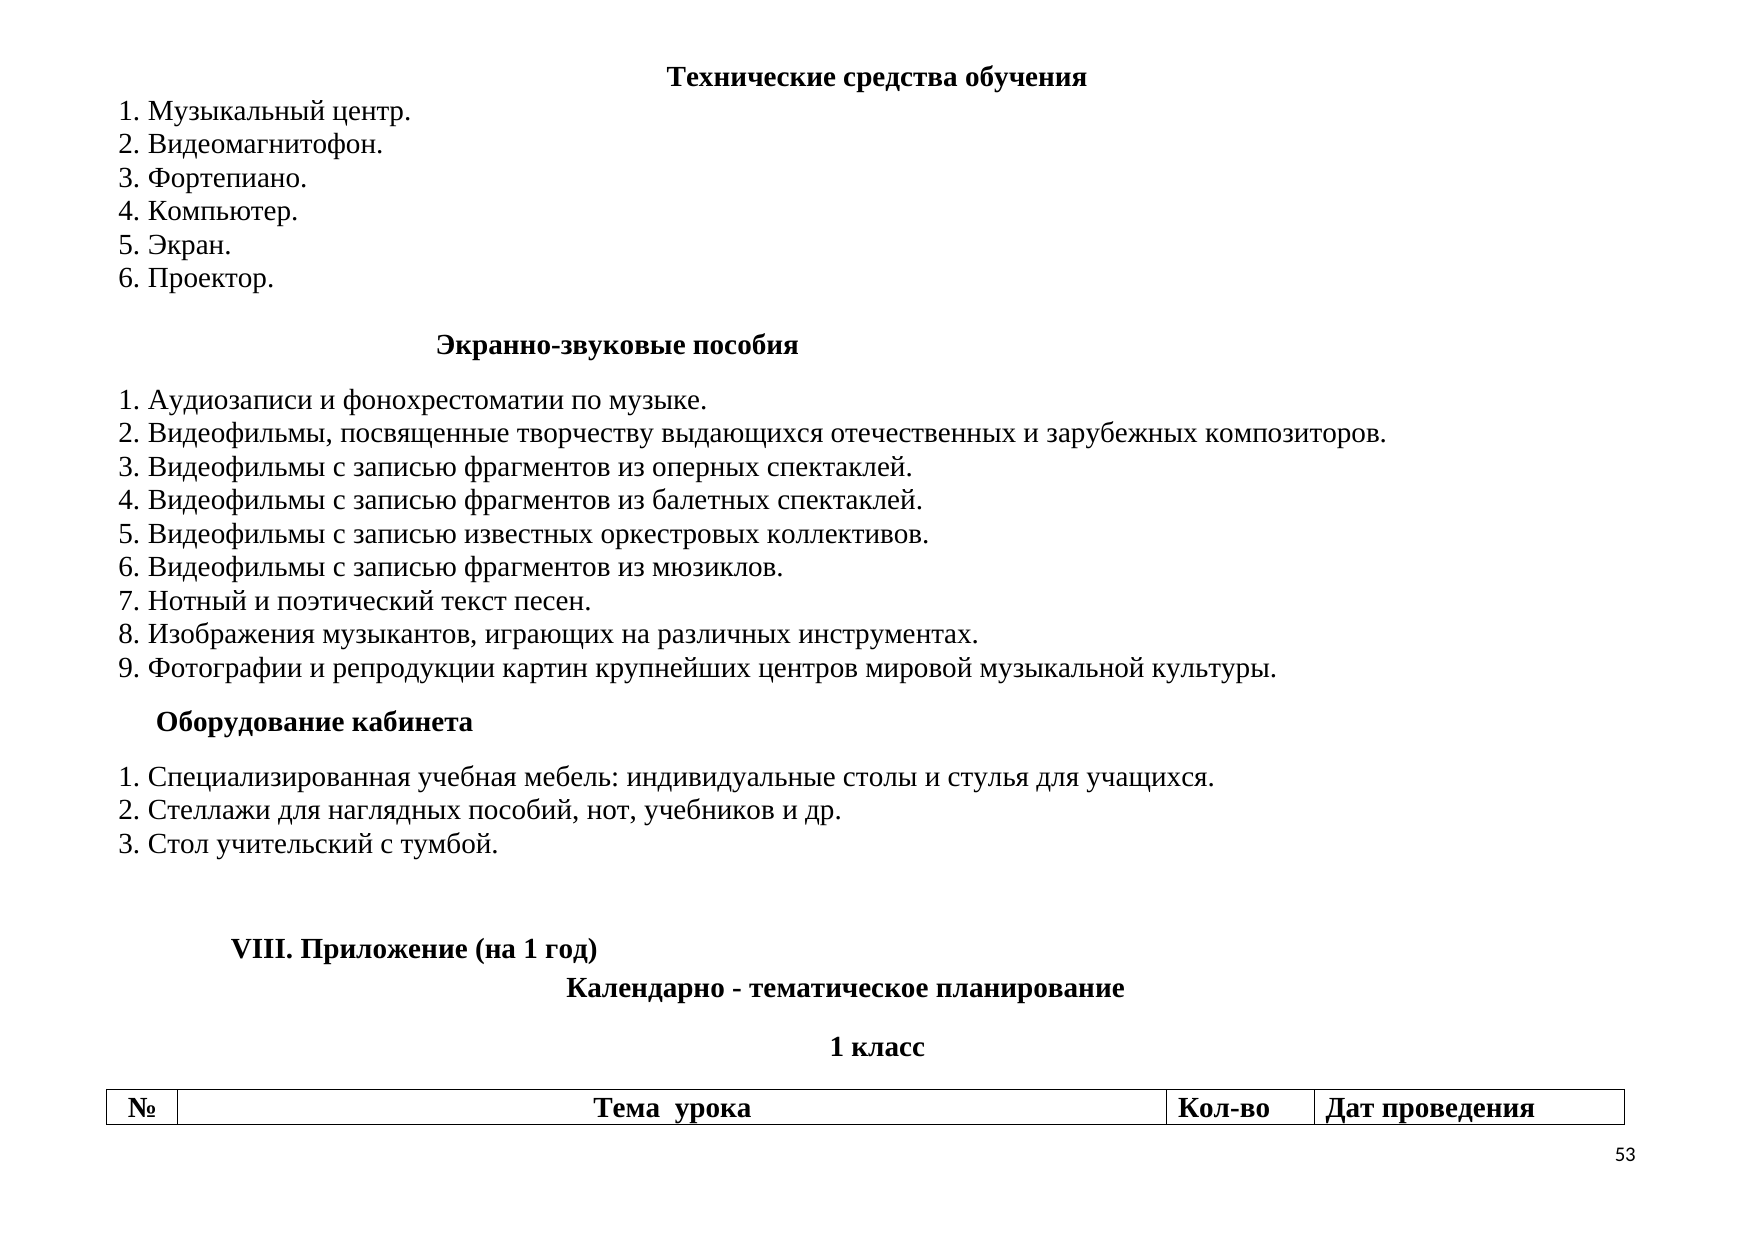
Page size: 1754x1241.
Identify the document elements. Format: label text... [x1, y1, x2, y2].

list Видеофильмы с записью фрагментов из балетных спектаклей. [118, 482, 1636, 516]
list Изображения музыкантов, играющих на различных инструментах. [118, 617, 1636, 650]
list Видеомагнитофон. [118, 126, 1636, 160]
list Календарно - тематическое планирование [231, 970, 1636, 1004]
text 1 класс [118, 1029, 1636, 1063]
text Экранно-звуковые пособия [118, 327, 1636, 361]
list Музыкальный центр. [118, 93, 1636, 126]
list Специализированная учебная мебель: индивидуальные столы и стулья для учащихся. [118, 759, 1636, 792]
list Стеллажи для наглядных пособий, нот, учебников и др. [118, 792, 1636, 826]
list VIII. Приложение (на 1 год) [231, 932, 1636, 965]
list Видеофильмы с записью известных оркестровых коллективов. [118, 516, 1636, 549]
table_header Дат проведения [1315, 1090, 1624, 1123]
list Стол учительский с тумбой. [118, 826, 1636, 859]
list Компьютер. [118, 193, 1636, 227]
table_header № п/п [107, 1090, 177, 1123]
list Фотографии и репродукции картин крупнейших центров мировой музыкальной культуры. [118, 650, 1636, 684]
text Оборудование кабинета [156, 704, 1636, 738]
list Нотный и поэтический текст песен. [118, 583, 1636, 617]
list Аудиозаписи и фонохрестоматии по музыке. [118, 382, 1636, 415]
list Фортепиано. [118, 160, 1636, 193]
list Видеофильмы с записью фрагментов из мюзиклов. [118, 549, 1636, 583]
list Проектор. [118, 260, 1636, 294]
list Экран. [118, 227, 1636, 260]
table_header Тема урока [178, 1090, 1166, 1123]
list Видеофильмы с записью фрагментов из оперных спектаклей. [118, 449, 1636, 482]
table_header Кол-во часов [1167, 1090, 1314, 1123]
list Видеофильмы, посвященные творчеству выдающихся отечественных и зарубежных композиторов. [118, 415, 1636, 449]
text Технические средства обучения [118, 59, 1636, 93]
